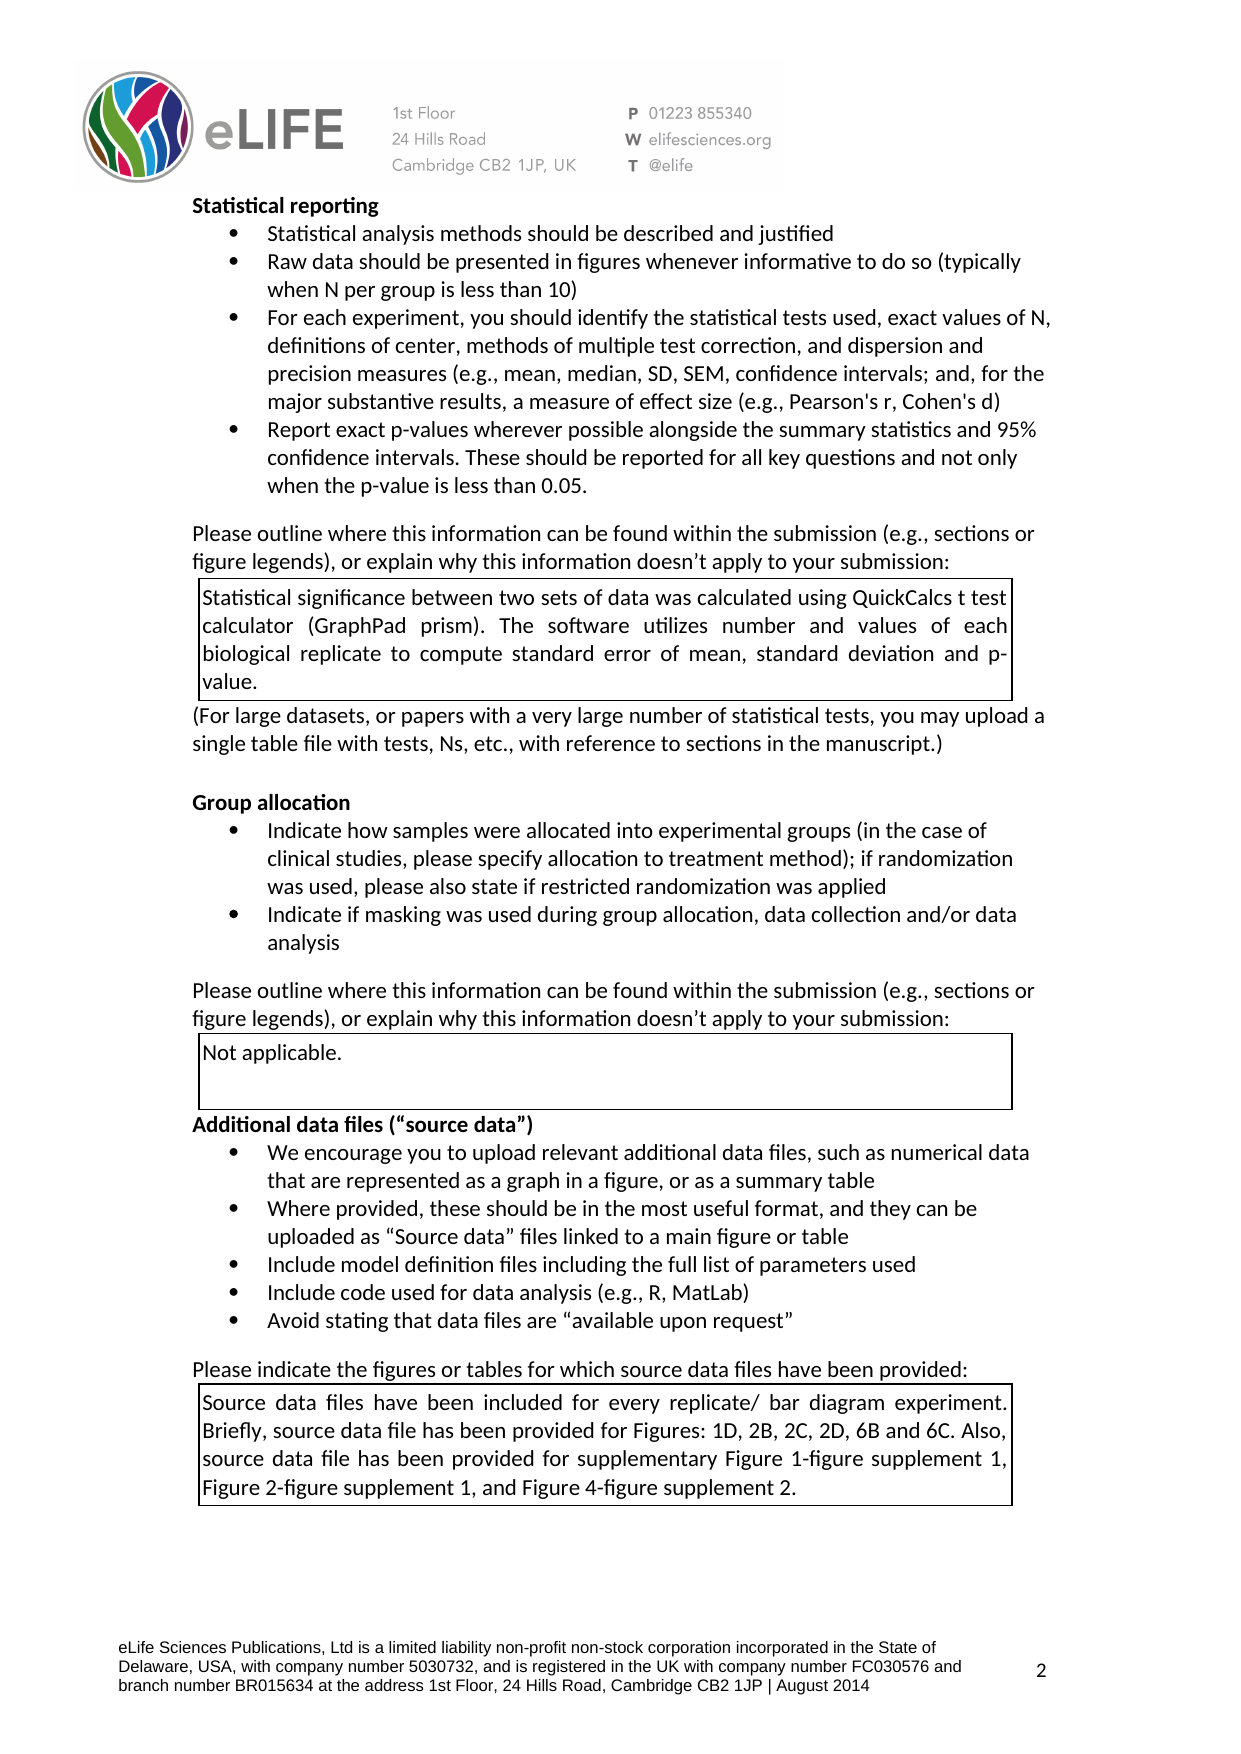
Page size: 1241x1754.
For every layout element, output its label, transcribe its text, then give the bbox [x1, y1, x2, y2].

list Raw data should be presented in figures whenever informative to do so (typically when N per group is less than 10) [229, 247, 1053, 303]
list Avoid stating that data files are “available upon request” [229, 1306, 1053, 1334]
list Indicate if masking was used during group allocation, data collection and/or data analysis [229, 900, 1053, 956]
list Where provided, these should be in the most useful format, and they can be uploaded as “Source data” files linked to a main figure or table [229, 1194, 1053, 1250]
text Please indicate the figures or tables for which source data files have been provided: [192, 1355, 1053, 1383]
text Group allocation [192, 788, 1053, 816]
text Not applicable. [200, 1036, 1011, 1068]
list For each experiment, you should identify the statistical tests used, exact values of N, definitions of center, methods of multiple test correction, and dispersion and precision measures (e.g., mean, median, SD, SEM, confidence intervals; and, for the major substantive results, a measure of effect size (e.g., Pearson's r, Cohen's d) [229, 303, 1053, 415]
list Report exact p-values wherever possible alongside the summary statistics and 95% confidence intervals. These should be reported for all key questions and not only when the p-value is less than 0.05. [229, 415, 1053, 499]
text Statistical reporting [192, 191, 1053, 219]
text Statistical significance between two sets of data was calculated using QuickCalcs t test calculator (GraphPad prism). The software utilizes number and values of each biological replicate to compute standard error of mean, standard deviation and p-value. [200, 581, 1011, 697]
text Source data files have been included for every replicate/ bar diagram experiment. Briefly, source data file has been provided for Figures: 1D, 2B, 2C, 2D, 6B and 6C. Also, source data file has been provided for supplementary Figure 1-figure supplement 1, Figure 2-figure supplement 1, and Figure 4-figure supplement 2. [200, 1386, 1011, 1503]
list Include code used for data analysis (e.g., R, MatLab) [229, 1278, 1053, 1306]
list We encourage you to upload relevant additional data files, such as numerical data that are represented as a graph in a figure, or as a summary table [229, 1138, 1053, 1194]
text (For large datasets, or papers with a very large number of statistical tests, you may upload a single table file with tests, Ns, etc., with reference to sections in the manuscript.) [192, 603, 1053, 757]
list Statistical analysis methods should be described and justified [229, 219, 1053, 247]
list Indicate how samples were allocated into experimental groups (in the case of clinical studies, please specify allocation to treatment method); if randomization was used, please also state if restricted randomization was applied [229, 816, 1053, 900]
picture [73, 59, 784, 191]
text Additional data files (“source data”) [192, 1060, 1053, 1138]
list Include model definition files including the full list of parameters used [229, 1250, 1053, 1278]
